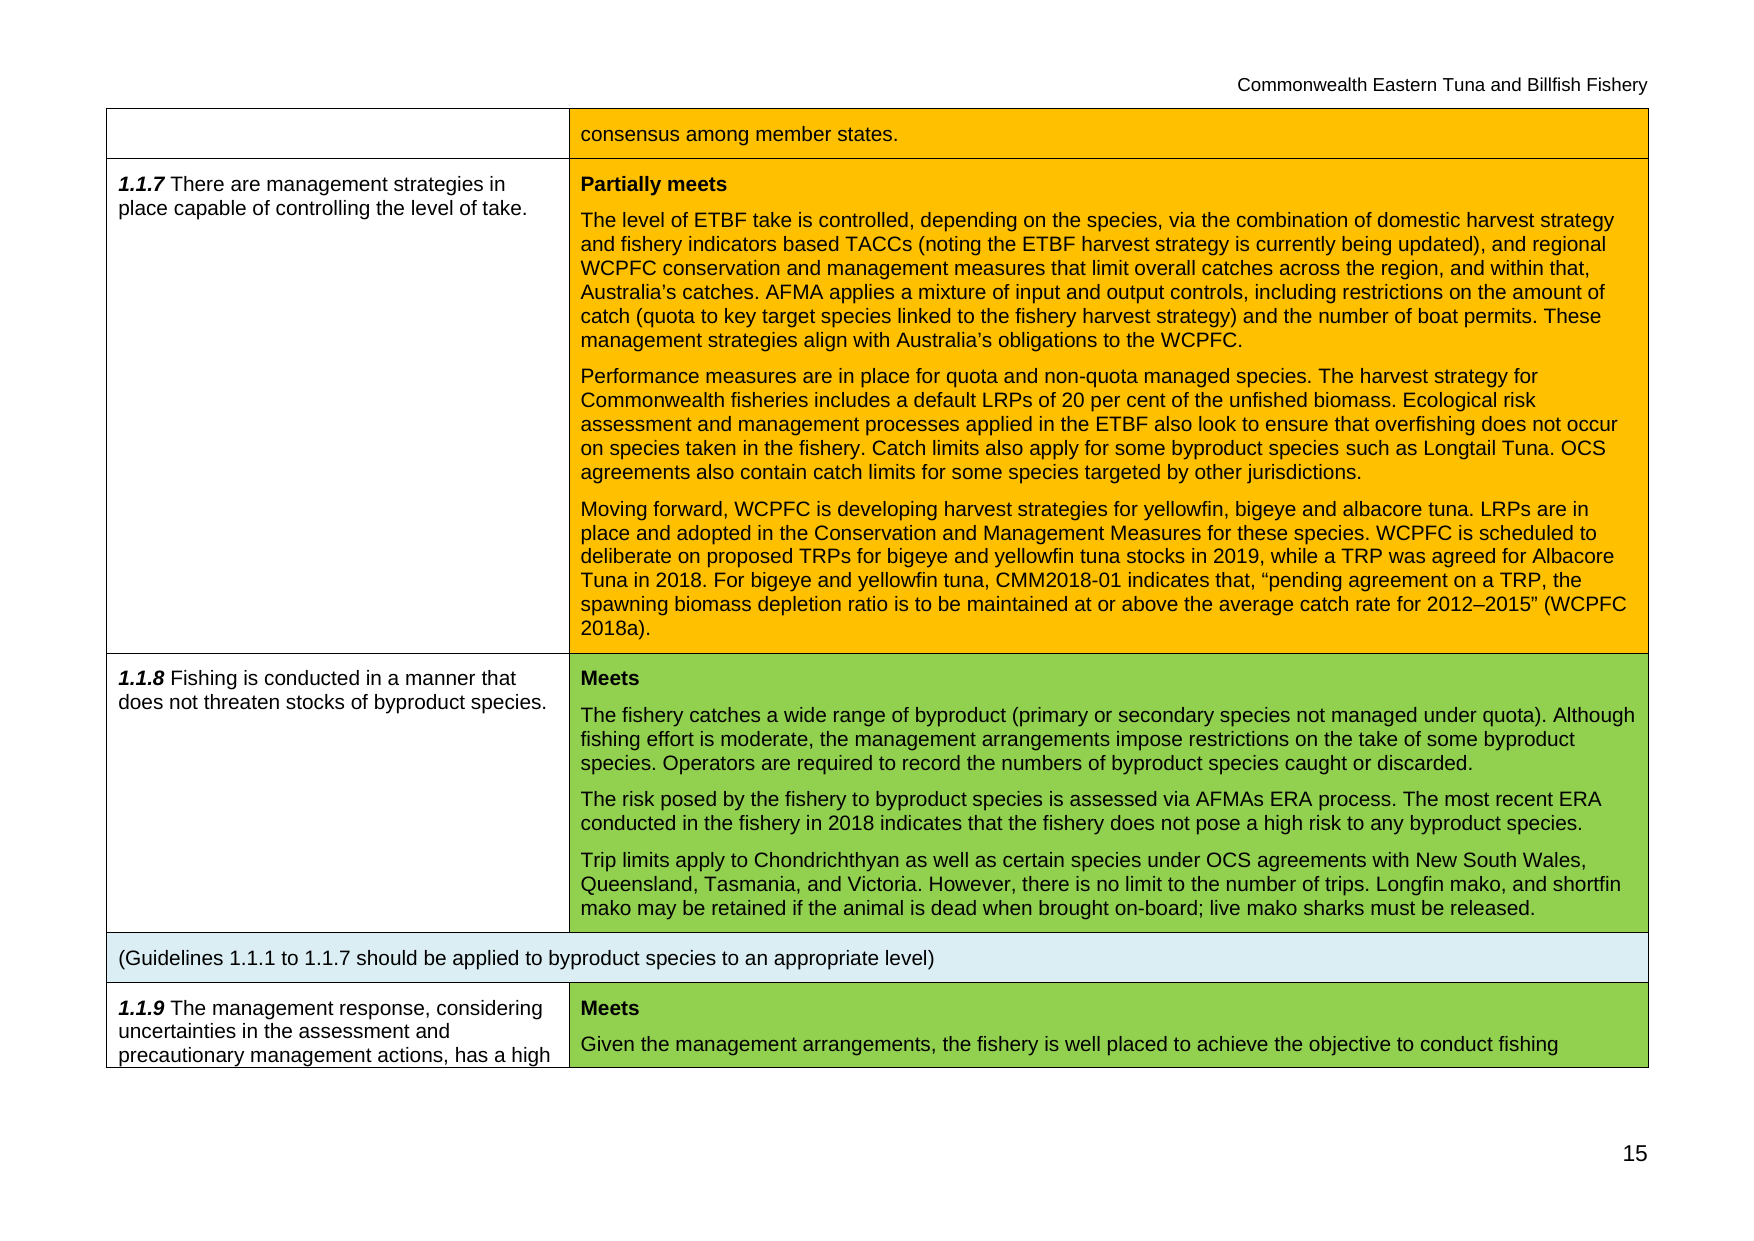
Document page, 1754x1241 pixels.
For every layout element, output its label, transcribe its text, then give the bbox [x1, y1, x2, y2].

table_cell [107, 109, 569, 158]
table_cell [107, 983, 569, 1067]
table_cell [570, 983, 1648, 1067]
table_cell (Guidelines 1.1.1 to 1.1.7 should be applied to byproduct species to an appropriate level) [107, 933, 1648, 982]
table_cell 1.1.7 There are management strategies in place capable of controlling the level of take. [107, 159, 569, 653]
table_cell 1.1.8 Fishing is conducted in a manner that does not threaten stocks of byproduct species. [107, 654, 569, 932]
table_cell Meets The fishery catches a wide range of byproduct (primary or secondary species not managed under quota). Although fishing effort is moderate, the management arrangements impose restrictions on the take of some byproduct species. Operators are required to record the numbers of byproduct species caught or discarded. The risk posed by the fishery to byproduct species is assessed via AFMAs ERA process. The most recent ERA conducted in the fishery in 2018 indicates that the fishery does not pose a high risk to any byproduct species. Trip limits apply to Chondrichthyan as well as certain species under OCS agreements with New South Wales, Queensland, Tasmania, and Victoria. However, there is no limit to the number of trips. Longfin mako, and shortfin mako may be retained if the animal is dead when brought on-board; live mako sharks must be released. [570, 654, 1648, 932]
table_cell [570, 109, 1648, 158]
table_cell Partially meets The level of ETBF take is controlled, depending on the species, via the combination of domestic harvest strategy and fishery indicators based TACCs (noting the ETBF harvest strategy is currently being updated), and regional WCPFC conservation and management measures that limit overall catches across the region, and within that, Australia’s catches. AFMA applies a mixture of input and output controls, including restrictions on the amount of catch (quota to key target species linked to the fishery harvest strategy) and the number of boat permits. These management strategies align with Australia’s obligations to the WCPFC. Performance measures are in place for quota and non-quota managed species. The harvest strategy for Commonwealth fisheries includes a default LRPs of 20 per cent of the unfished biomass. Ecological risk assessment and management processes applied in the ETBF also look to ensure that overfishing does not occur on species taken in the fishery. Catch limits also apply for some byproduct species such as Longtail Tuna. OCS agreements also contain catch limits for some species targeted by other jurisdictions. Moving forward, WCPFC is developing harvest strategies for yellowfin, bigeye and albacore tuna. LRPs are in place and adopted in the Conservation and Management Measures for these species. WCPFC is scheduled to deliberate on proposed TRPs for bigeye and yellowfin tuna stocks in 2019, while a TRP was agreed for Albacore Tuna in 2018. For bigeye and yellowfin tuna, CMM2018-01 indicates that, “pending agreement on a TRP, the spawning biomass depletion ratio is to be maintained at or above the average catch rate for 2012–2015” (WCPFC 2018a). [570, 159, 1648, 653]
